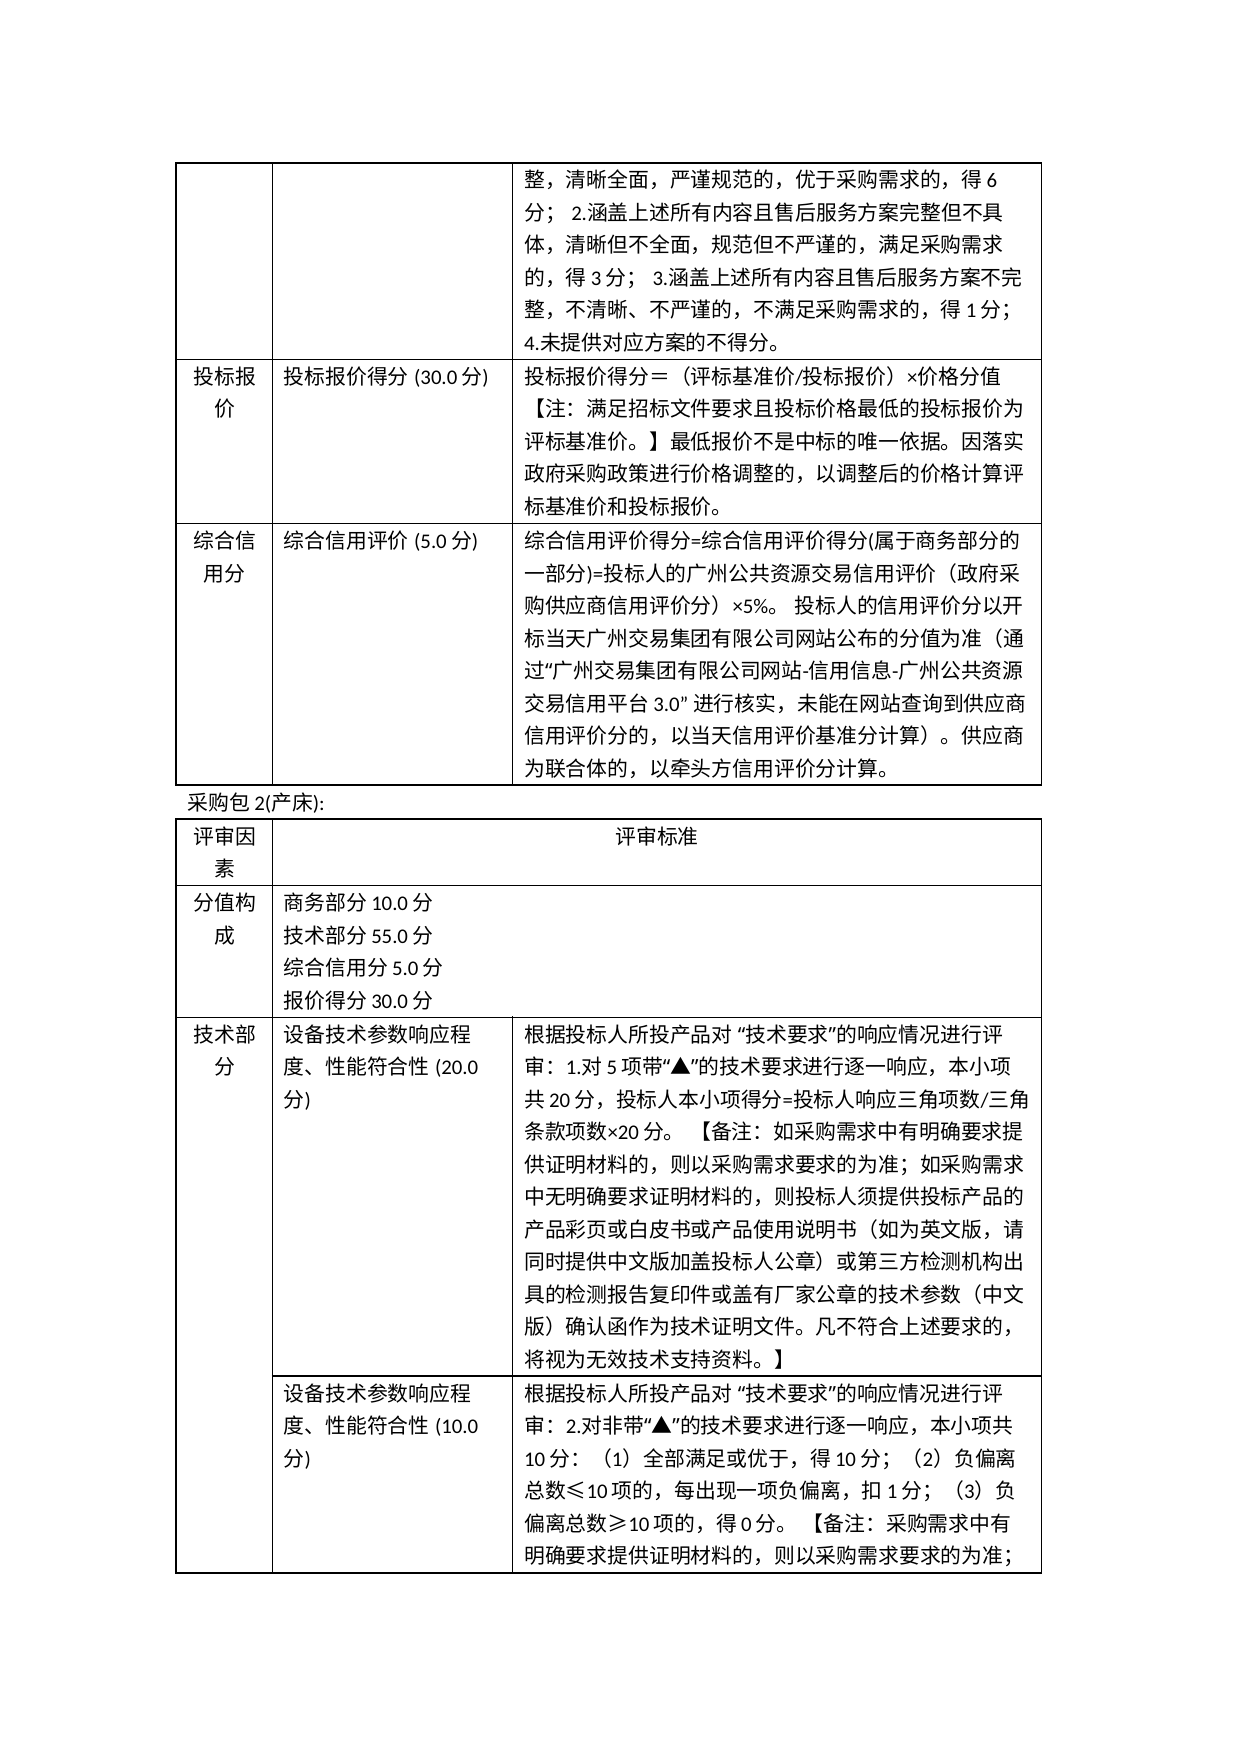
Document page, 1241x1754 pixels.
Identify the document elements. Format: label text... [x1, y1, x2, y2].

table_cell 综合信用分 [177, 524, 272, 784]
table_cell 分值构成 [177, 886, 272, 1016]
table_header 评审因素 [177, 820, 272, 885]
table_cell 投标报价 [177, 360, 272, 523]
table_cell 技术部分 [177, 1018, 272, 1572]
text 采购包2(产床): [187, 786, 1053, 818]
table_cell 商务部分10.0分 技术部分55.0分 综合信用分5.0分 报价得分30.0分 [273, 886, 1041, 1016]
table_cell 设备技术参数响应程度、性能符合性 (20.0分) [273, 1018, 512, 1375]
table_cell 投标报价得分＝（评标基准价/投标报价）×价格分值【注：满足招标文件要求且投标价格最低的投标报价为评标基准价。】最低报价不是中标的唯一依据。因落实政府采购政策进行价格调整的，以调整后的价格计算评标基准价和投标报价。 [513, 360, 1041, 523]
table_cell 投标报价得分 (30.0分) [273, 360, 512, 523]
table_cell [513, 1377, 1041, 1572]
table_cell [273, 164, 512, 358]
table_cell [273, 1377, 512, 1572]
table_cell 综合信用评价 (5.0分) [273, 524, 512, 784]
table_cell 根据投标人所投产品对 “技术要求”的响应情况进行评审：1.对5项带“▲”的技术要求进行逐一响应，本小项共20分，投标人本小项得分=投标人响应三角项数/三角条款项数×20分。 【备注：如采购需求中有明确要求提供证明材料的，则以采购需求要求的为准；如采购需求中无明确要求证明材料的，则投标人须提供投标产品的产品彩页或白皮书或产品使用说明书（如为英文版，请同时提供中文版加盖投标人公章）或第三方检测机构出具的检测报告复印件或盖有厂家公章的技术参数（中文版）确认函作为技术证明文件。凡不符合上述要求的，将视为无效技术支持资料。】 [513, 1018, 1041, 1375]
table_cell 综合信用评价得分=综合信用评价得分(属于商务部分的一部分)=投标人的广州公共资源交易信用评价（政府采购供应商信用评价分）×5%。 投标人的信用评价分以开标当天广州交易集团有限公司网站公布的分值为准（通过“广州交易集团有限公司网站-信用信息-广州公共资源交易信用平台3.0” 进行核实，未能在网站查询到供应商信用评价分的，以当天信用评价基准分计算）。供应商为联合体的，以牵头方信用评价分计算。 [513, 524, 1041, 784]
table_header 评审标准 [273, 820, 1041, 885]
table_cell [513, 164, 1041, 358]
